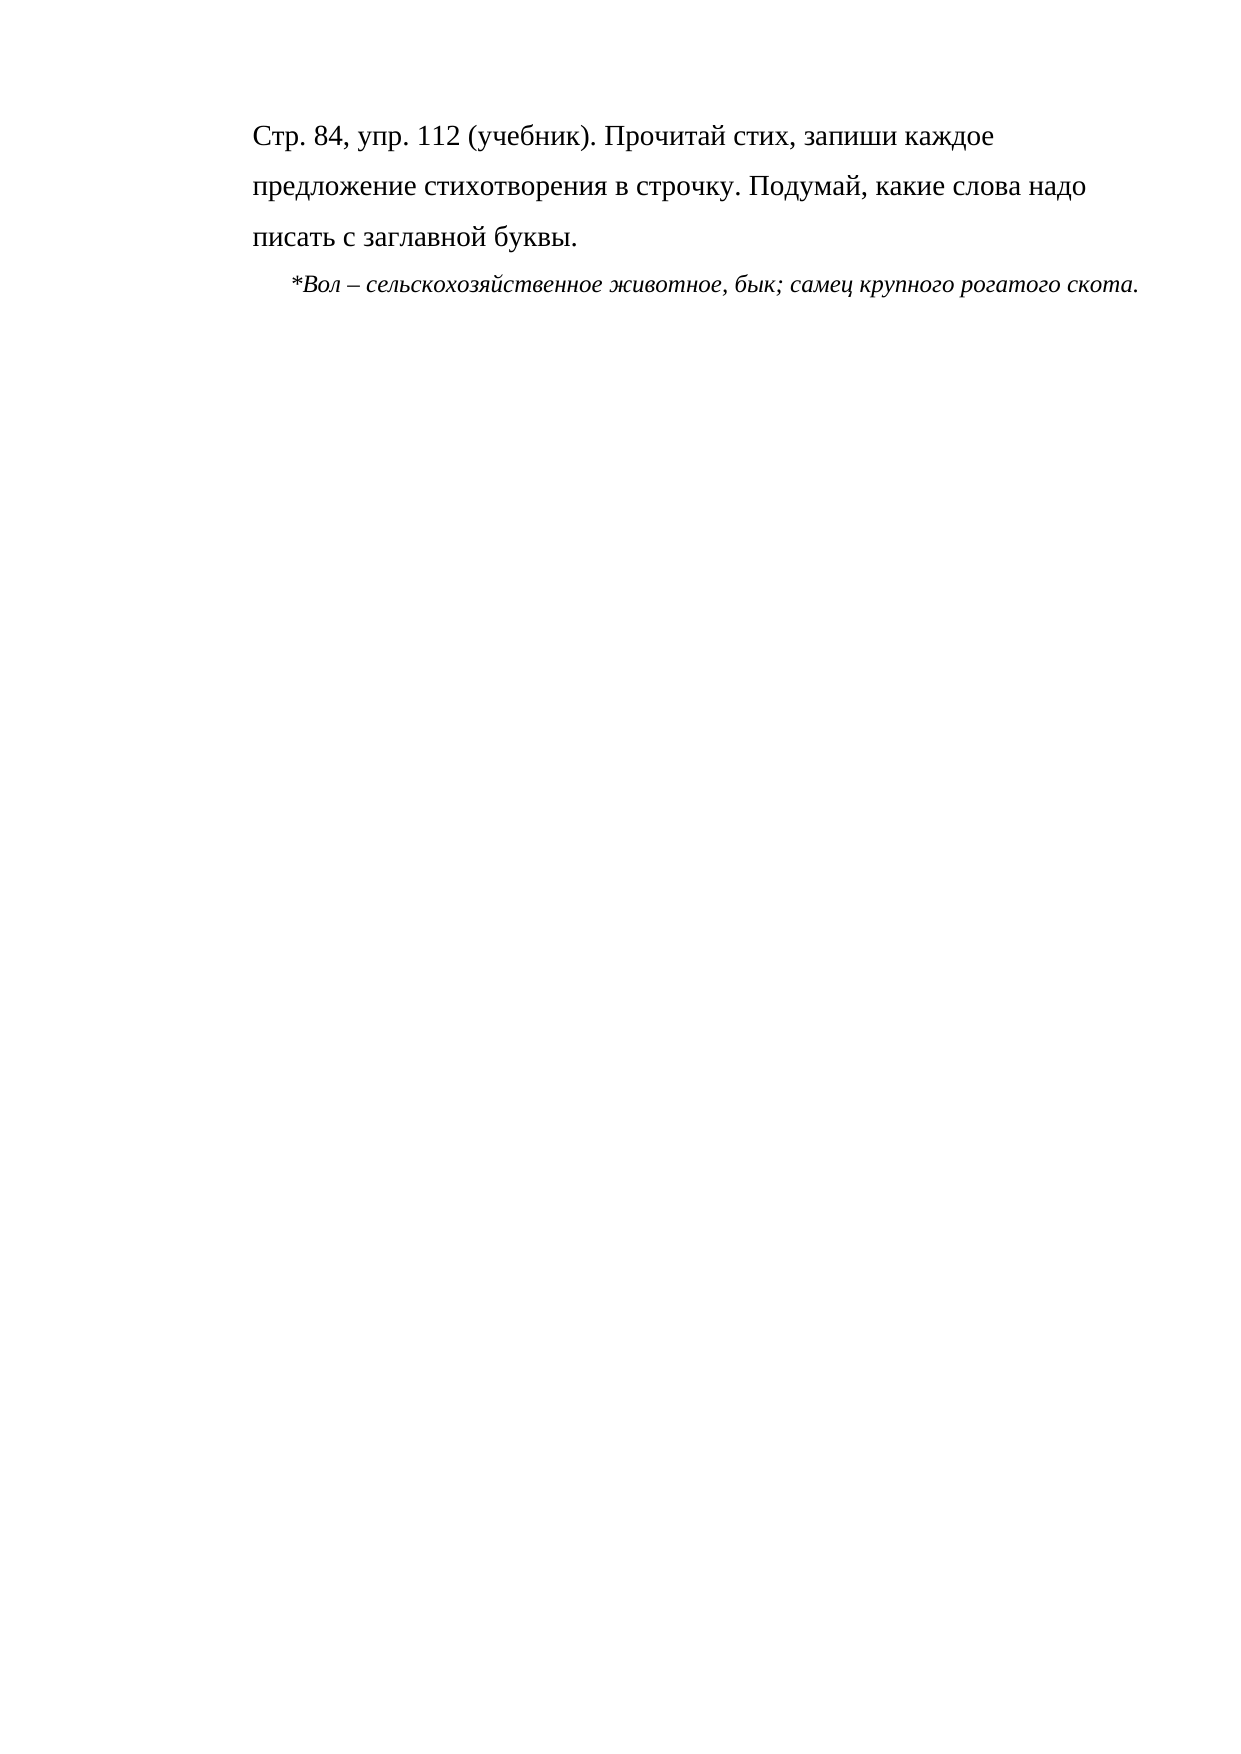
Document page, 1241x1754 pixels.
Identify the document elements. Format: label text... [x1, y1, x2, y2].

list *Вол – сельскохозяйственное животное, бык; самец крупного рогатого скота. [290, 269, 1152, 298]
list Стр. 84, упр. 112 (учебник). Прочитай стих, запиши каждое предложение стихотворения в строчку. Подумай, какие слова надо писать с заглавной буквы. [252, 118, 1152, 252]
